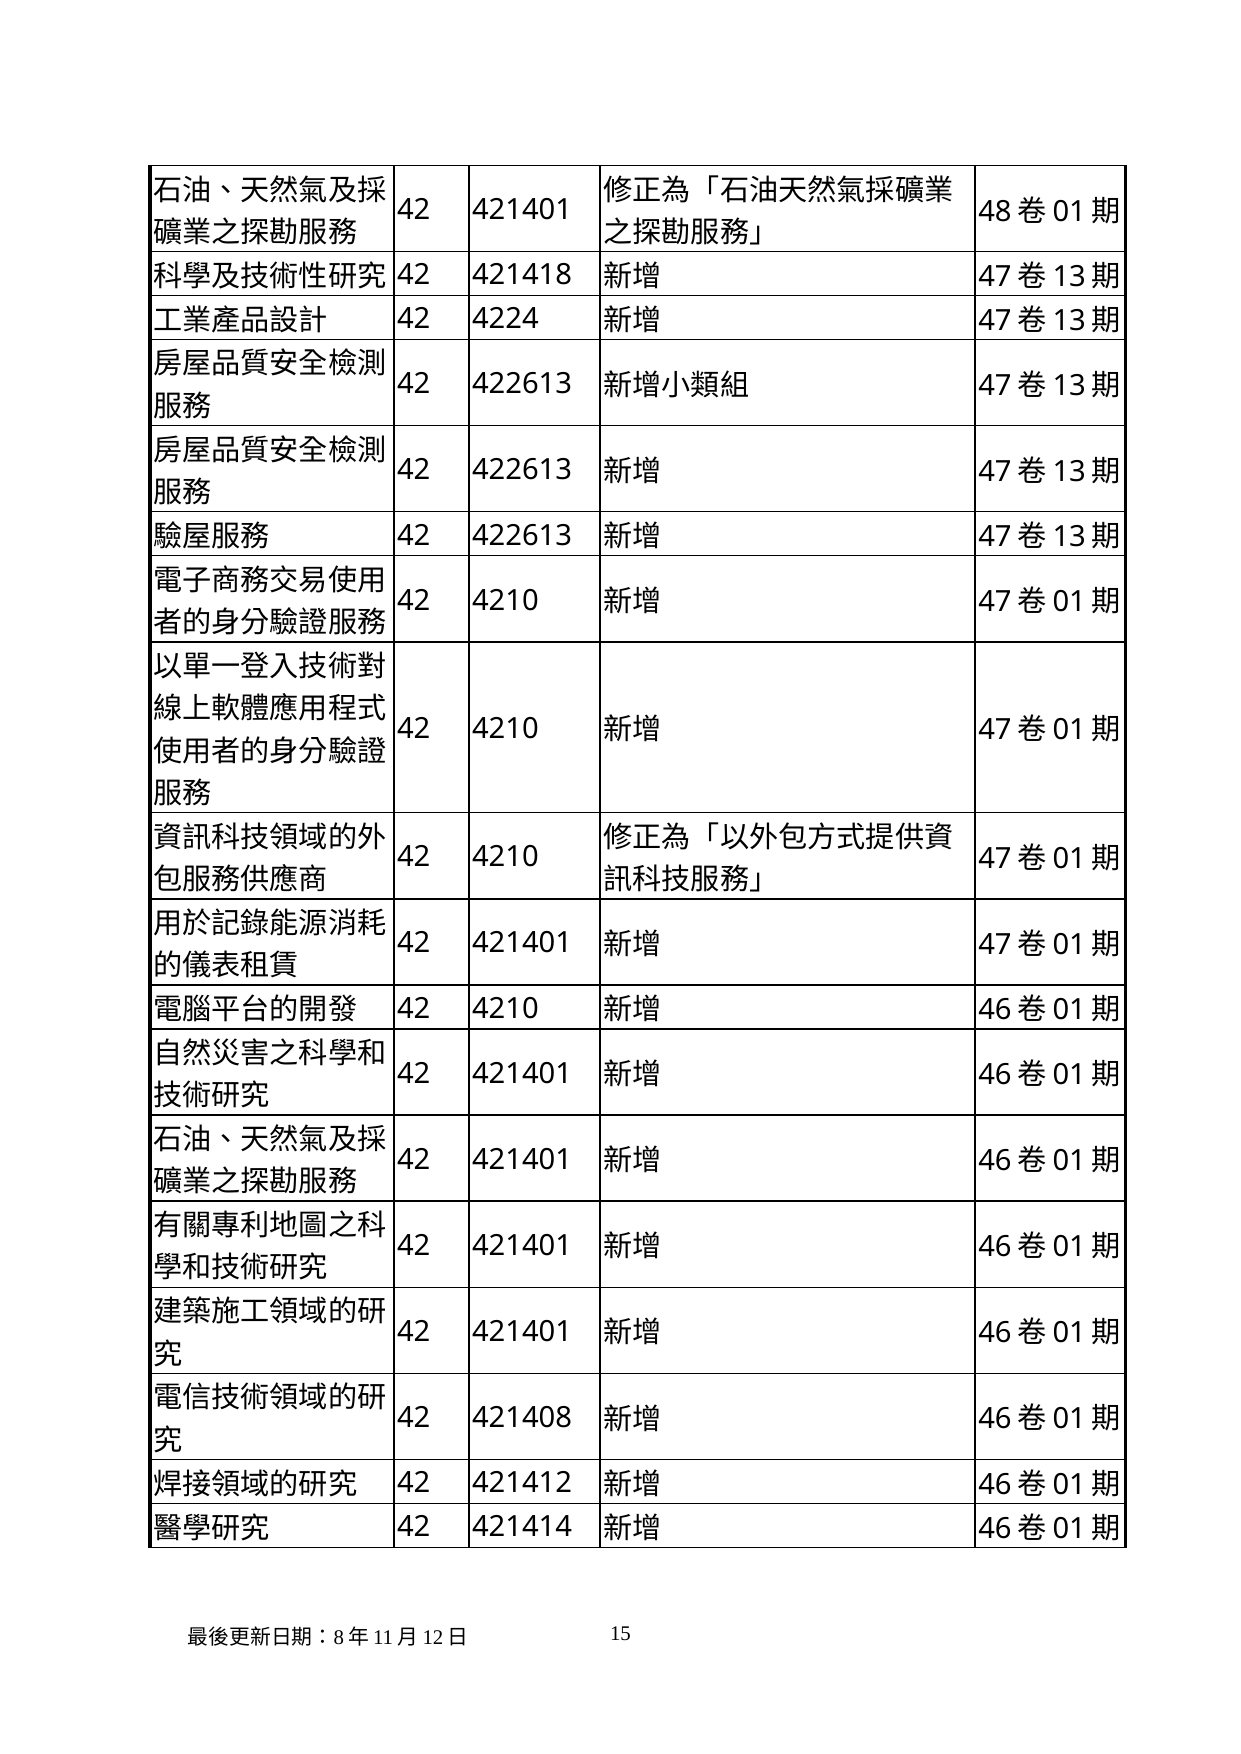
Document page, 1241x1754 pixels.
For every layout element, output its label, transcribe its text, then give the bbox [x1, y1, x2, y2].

table_cell 焊接領域的研究 [152, 1460, 393, 1503]
table_cell 42 [395, 1030, 468, 1114]
table_cell 421418 [470, 252, 599, 294]
table_cell 4210 [470, 556, 599, 641]
table_cell 新增 [601, 900, 974, 984]
table_cell 47卷13期 [976, 340, 1124, 425]
table_cell 42 [395, 166, 468, 251]
table_cell 科學及技術性研究 [152, 252, 393, 294]
table_cell 新增 [601, 512, 974, 555]
table_cell 46卷01期 [976, 1288, 1124, 1372]
table_cell 新增 [601, 1202, 974, 1286]
table_cell 4210 [470, 813, 599, 898]
table_cell 4224 [470, 296, 599, 338]
table_cell 421414 [470, 1504, 599, 1547]
table_cell 新增 [601, 252, 974, 294]
table_cell 421408 [470, 1374, 599, 1459]
table_cell 電子商務交易使用者的身分驗證服務 [152, 556, 393, 641]
table_cell 新增 [601, 986, 974, 1028]
table_cell 新增小類組 [601, 340, 974, 425]
table_cell 421401 [470, 900, 599, 984]
table_cell 421401 [470, 166, 599, 251]
table_cell 47卷13期 [976, 252, 1124, 294]
table_cell 42 [395, 512, 468, 555]
table_cell 422613 [470, 512, 599, 555]
table_cell 房屋品質安全檢測服務 [152, 340, 393, 425]
table_cell 驗屋服務 [152, 512, 393, 555]
table_cell 42 [395, 986, 468, 1028]
table_cell 46卷01期 [976, 1460, 1124, 1503]
table_cell 42 [395, 296, 468, 338]
table_cell 石油、天然氣及採礦業之探勘服務 [152, 166, 393, 251]
table_cell 新增 [601, 1460, 974, 1503]
table_cell 46卷01期 [976, 1030, 1124, 1114]
table_cell 新增 [601, 296, 974, 338]
table_cell 新增 [601, 556, 974, 641]
table_cell 新增 [601, 643, 974, 812]
table_cell 有關專利地圖之科學和技術研究 [152, 1202, 393, 1286]
table_cell 46卷01期 [976, 1504, 1124, 1547]
table_cell 47卷01期 [976, 813, 1124, 898]
table_cell 47卷01期 [976, 556, 1124, 641]
table_cell 新增 [601, 1116, 974, 1200]
table_cell 電腦平台的開發 [152, 986, 393, 1028]
table_cell 42 [395, 1202, 468, 1286]
table_cell 醫學研究 [152, 1504, 393, 1547]
table_cell 46卷01期 [976, 986, 1124, 1028]
table_cell 以單一登入技術對線上軟體應用程式使用者的身分驗證服務 [152, 643, 393, 812]
table_cell 47卷01期 [976, 900, 1124, 984]
table_cell 46卷01期 [976, 1202, 1124, 1286]
table_cell 47卷13期 [976, 426, 1124, 511]
table_cell 421401 [470, 1202, 599, 1286]
table_cell 4210 [470, 643, 599, 812]
table_cell 42 [395, 556, 468, 641]
table_cell 新增 [601, 1288, 974, 1372]
table_cell 47卷01期 [976, 643, 1124, 812]
table_cell 46卷01期 [976, 1116, 1124, 1200]
table_cell 工業產品設計 [152, 296, 393, 338]
table_cell 421412 [470, 1460, 599, 1503]
table_cell 422613 [470, 340, 599, 425]
table_cell 4210 [470, 986, 599, 1028]
table_cell 房屋品質安全檢測服務 [152, 426, 393, 511]
table_cell 42 [395, 1288, 468, 1372]
table_cell 新增 [601, 1504, 974, 1547]
table_cell 新增 [601, 426, 974, 511]
table_cell 新增 [601, 1030, 974, 1114]
table_cell 新增 [601, 1374, 974, 1459]
table_cell 47卷13期 [976, 296, 1124, 338]
table_cell 421401 [470, 1288, 599, 1372]
table_cell 42 [395, 900, 468, 984]
table_cell 修正為「石油天然氣採礦業之探勘服務」 [601, 166, 974, 251]
table_cell 42 [395, 1504, 468, 1547]
table_cell 資訊科技領域的外包服務供應商 [152, 813, 393, 898]
table_cell 建築施工領域的研究 [152, 1288, 393, 1372]
table_cell 42 [395, 252, 468, 294]
table_cell 422613 [470, 426, 599, 511]
table_cell 修正為「以外包方式提供資訊科技服務」 [601, 813, 974, 898]
table_cell 42 [395, 1460, 468, 1503]
table_cell 42 [395, 813, 468, 898]
table_cell 自然災害之科學和技術研究 [152, 1030, 393, 1114]
table_cell 48卷01期 [976, 166, 1124, 251]
table_cell 42 [395, 643, 468, 812]
table_cell 42 [395, 1116, 468, 1200]
table_cell 42 [395, 1374, 468, 1459]
table_cell 電信技術領域的研究 [152, 1374, 393, 1459]
table_cell 42 [395, 340, 468, 425]
table_cell 421401 [470, 1030, 599, 1114]
table_cell 47卷13期 [976, 512, 1124, 555]
table_cell 石油、天然氣及採礦業之探勘服務 [152, 1116, 393, 1200]
table_cell 42 [395, 426, 468, 511]
table_cell 46卷01期 [976, 1374, 1124, 1459]
table_cell 421401 [470, 1116, 599, 1200]
table_cell 用於記錄能源消耗的儀表租賃 [152, 900, 393, 984]
